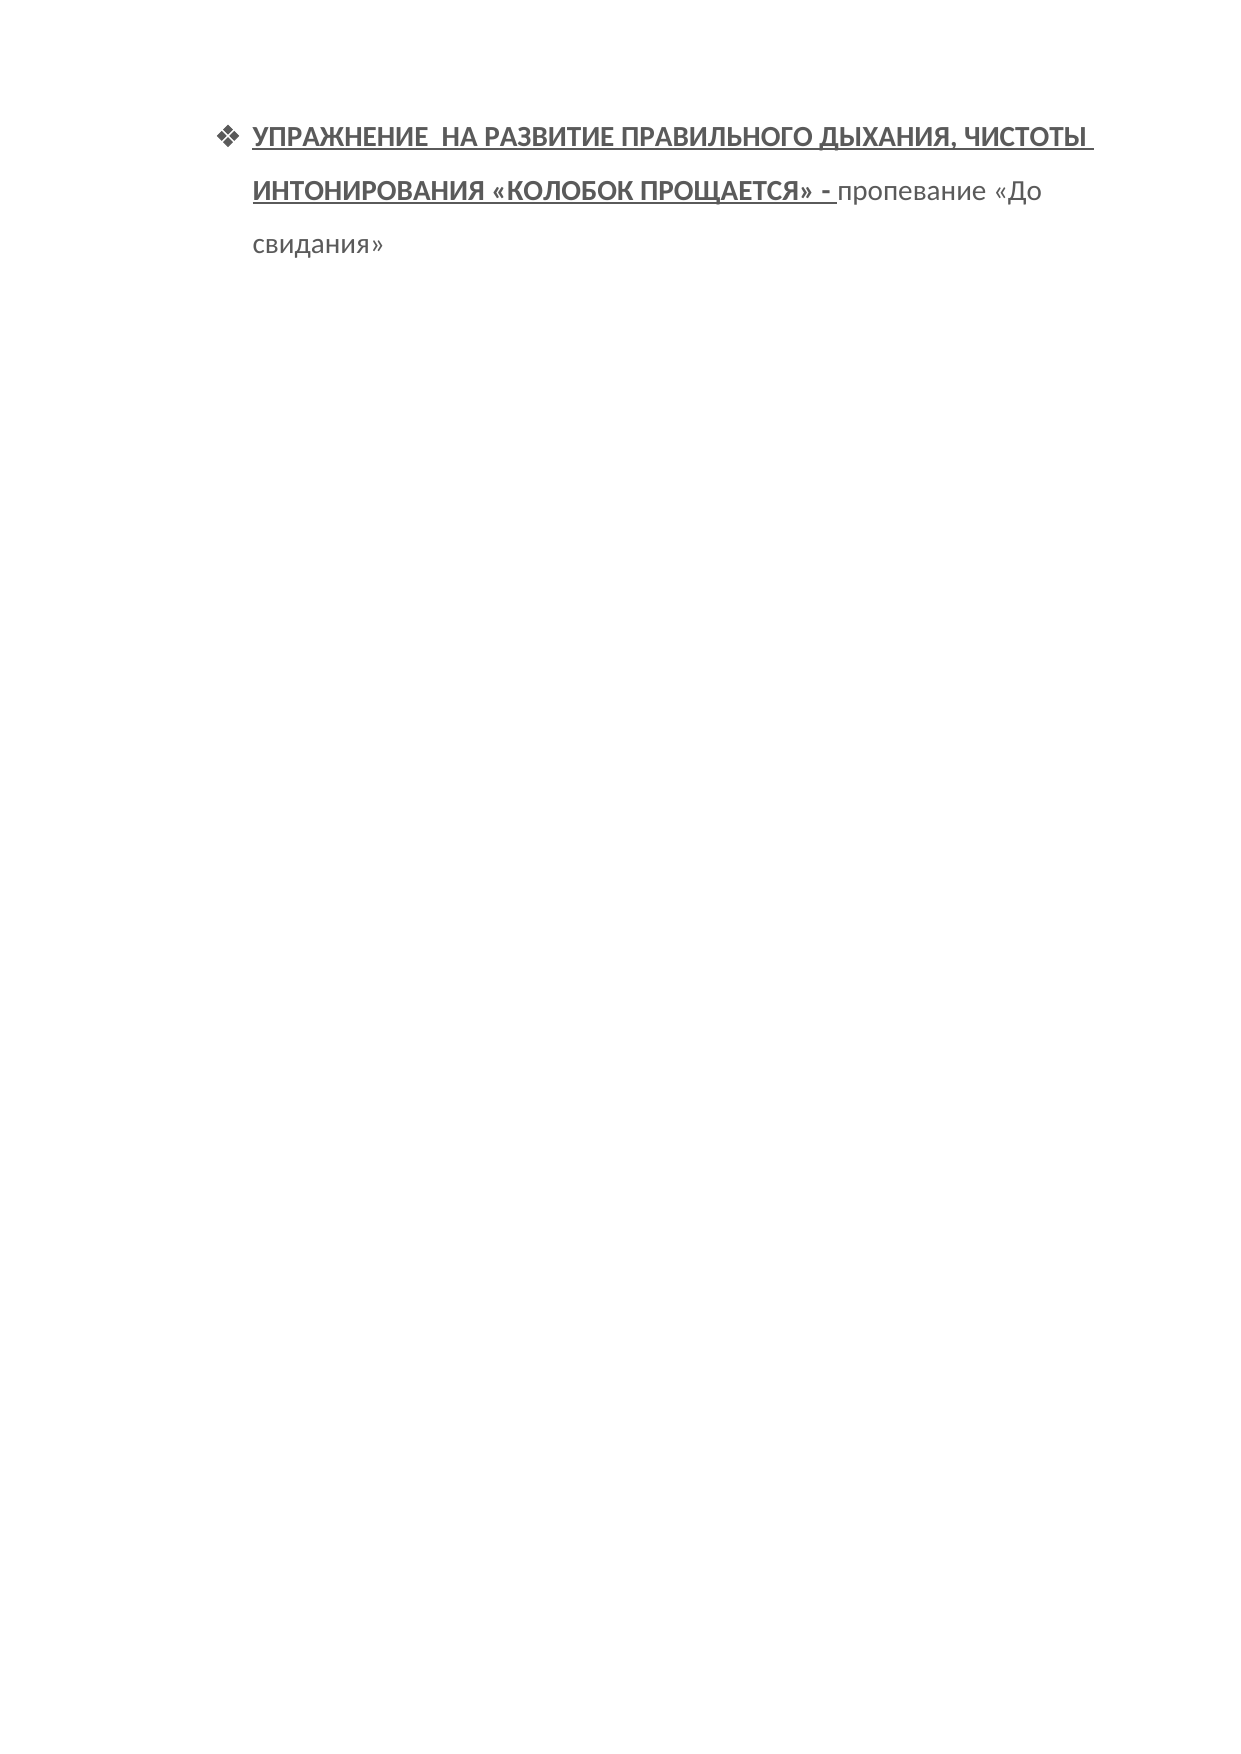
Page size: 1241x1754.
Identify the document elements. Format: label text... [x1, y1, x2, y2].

list УПРАЖНЕНИЕ НА РАЗВИТИЕ ПРАВИЛЬНОГО ДЫХАНИЯ, ЧИСТОТЫ ИНТОНИРОВАНИЯ «КОЛОБОК ПРОЩАЕТСЯ» - пропевание «До свидания» [215, 118, 1152, 261]
